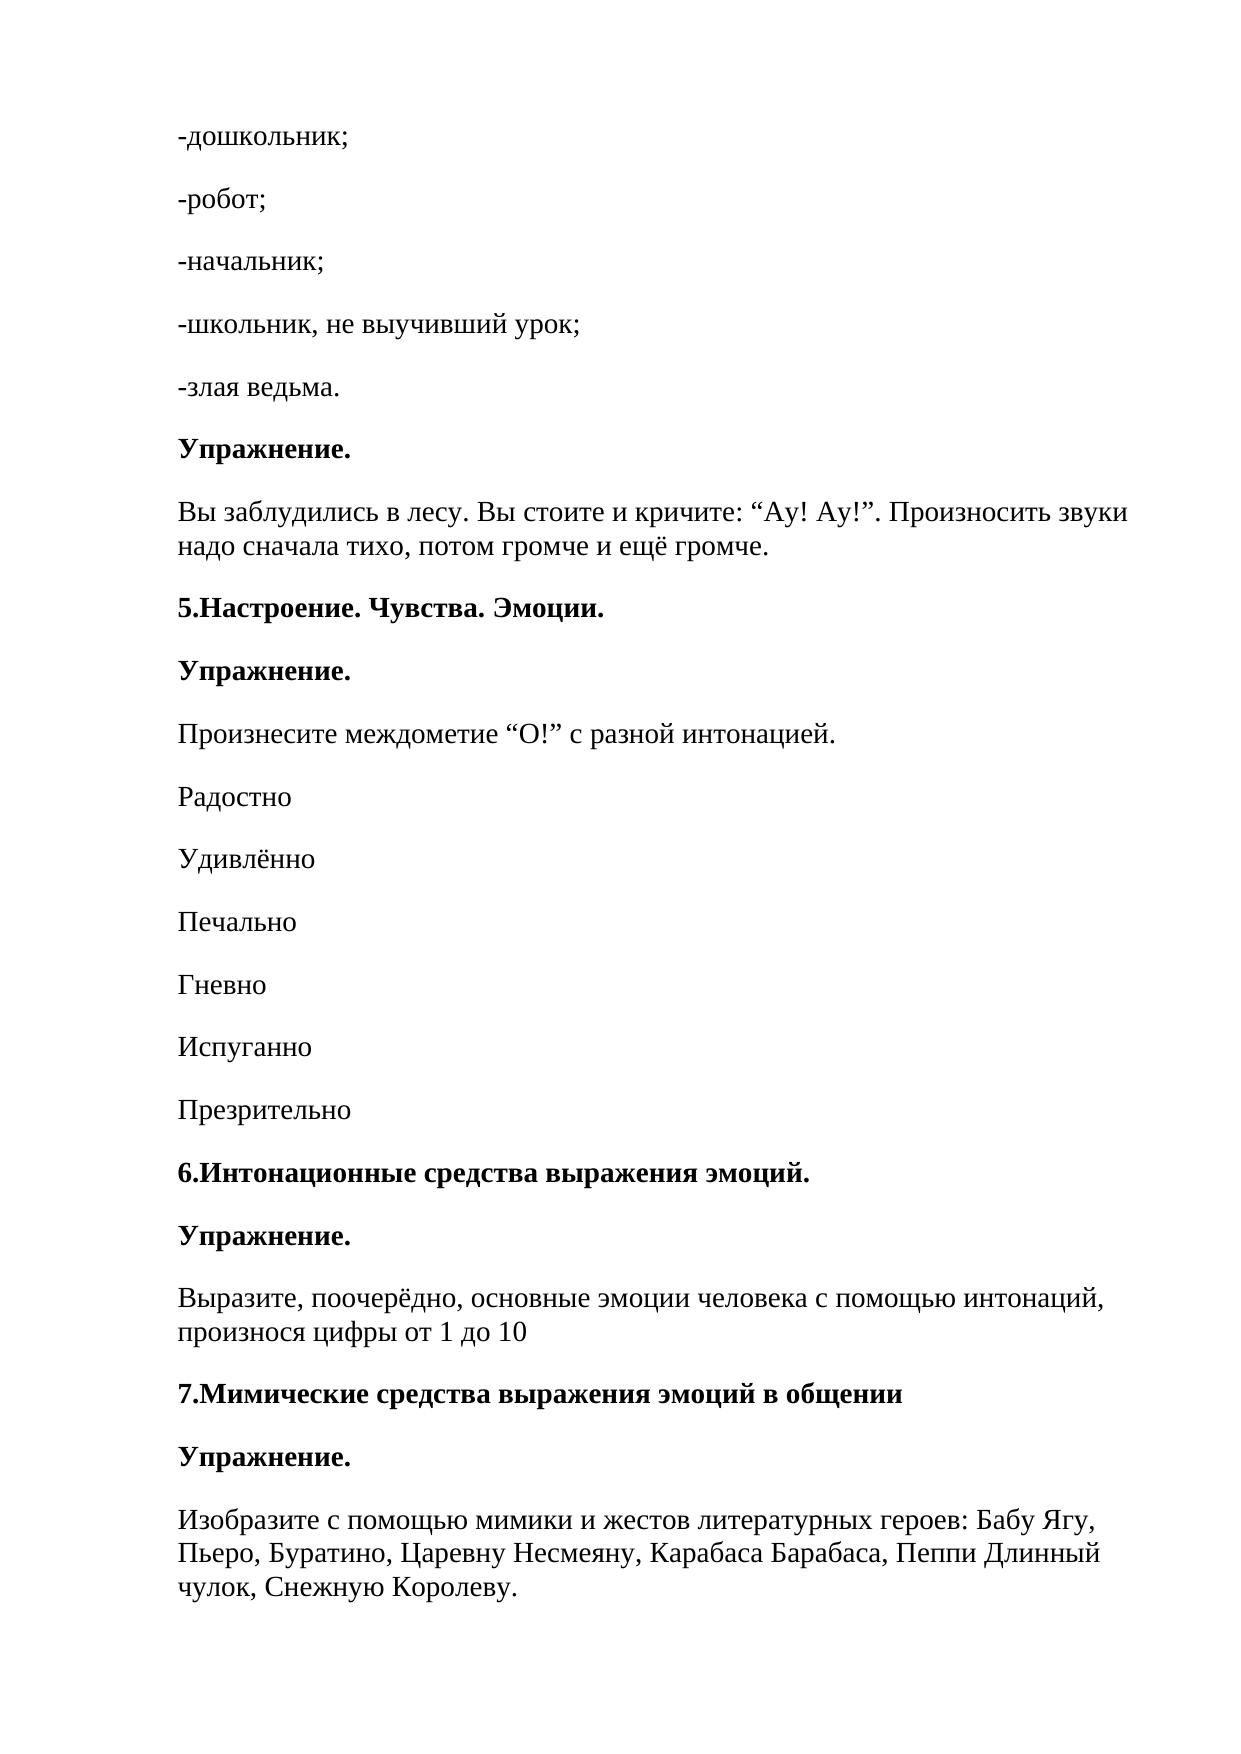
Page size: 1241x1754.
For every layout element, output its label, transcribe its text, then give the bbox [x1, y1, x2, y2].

text 7.Мимические средства выражения эмоций в общении [177, 1377, 1152, 1410]
text -начальник; [177, 243, 1152, 277]
text Упражнение. [177, 1218, 1152, 1251]
text Гневно [177, 967, 1152, 1000]
text Выразите, поочерёдно, основные эмоции человека с помощью интонаций, произнося цифры от 1 до 10 [177, 1280, 1152, 1347]
text -дошкольник; [177, 118, 1152, 152]
text Презрительно [177, 1092, 1152, 1126]
text -злая ведьма. [177, 369, 1152, 402]
text -школьник, не выучивший урок; [177, 306, 1152, 340]
text Вы заблудились в лесу. Вы стоите и кричите: “Ау! Ау!”. Произносить звуки надо сначала тихо, потом громче и ещё громче. [177, 494, 1152, 561]
text Испуганно [177, 1029, 1152, 1063]
text Изобразите с помощью мимики и жестов литературных героев: Бабу Ягу, Пьеро, Буратино, Царевну Несмеяну, Карабаса Барабаса, Пеппи Длинный чулок, Снежную Королеву. [177, 1502, 1152, 1603]
text Радостно [177, 779, 1152, 812]
text 6.Интонационные средства выражения эмоций. [177, 1155, 1152, 1188]
text Печально [177, 904, 1152, 938]
text Упражнение. [177, 432, 1152, 465]
text Произнесите междометие “О!” с разной интонацией. [177, 716, 1152, 749]
text -робот; [177, 181, 1152, 214]
text 5.Настроение. Чувства. Эмоции. [177, 591, 1152, 624]
text Упражнение. [177, 1439, 1152, 1473]
text Упражнение. [177, 653, 1152, 687]
text Удивлённо [177, 841, 1152, 875]
